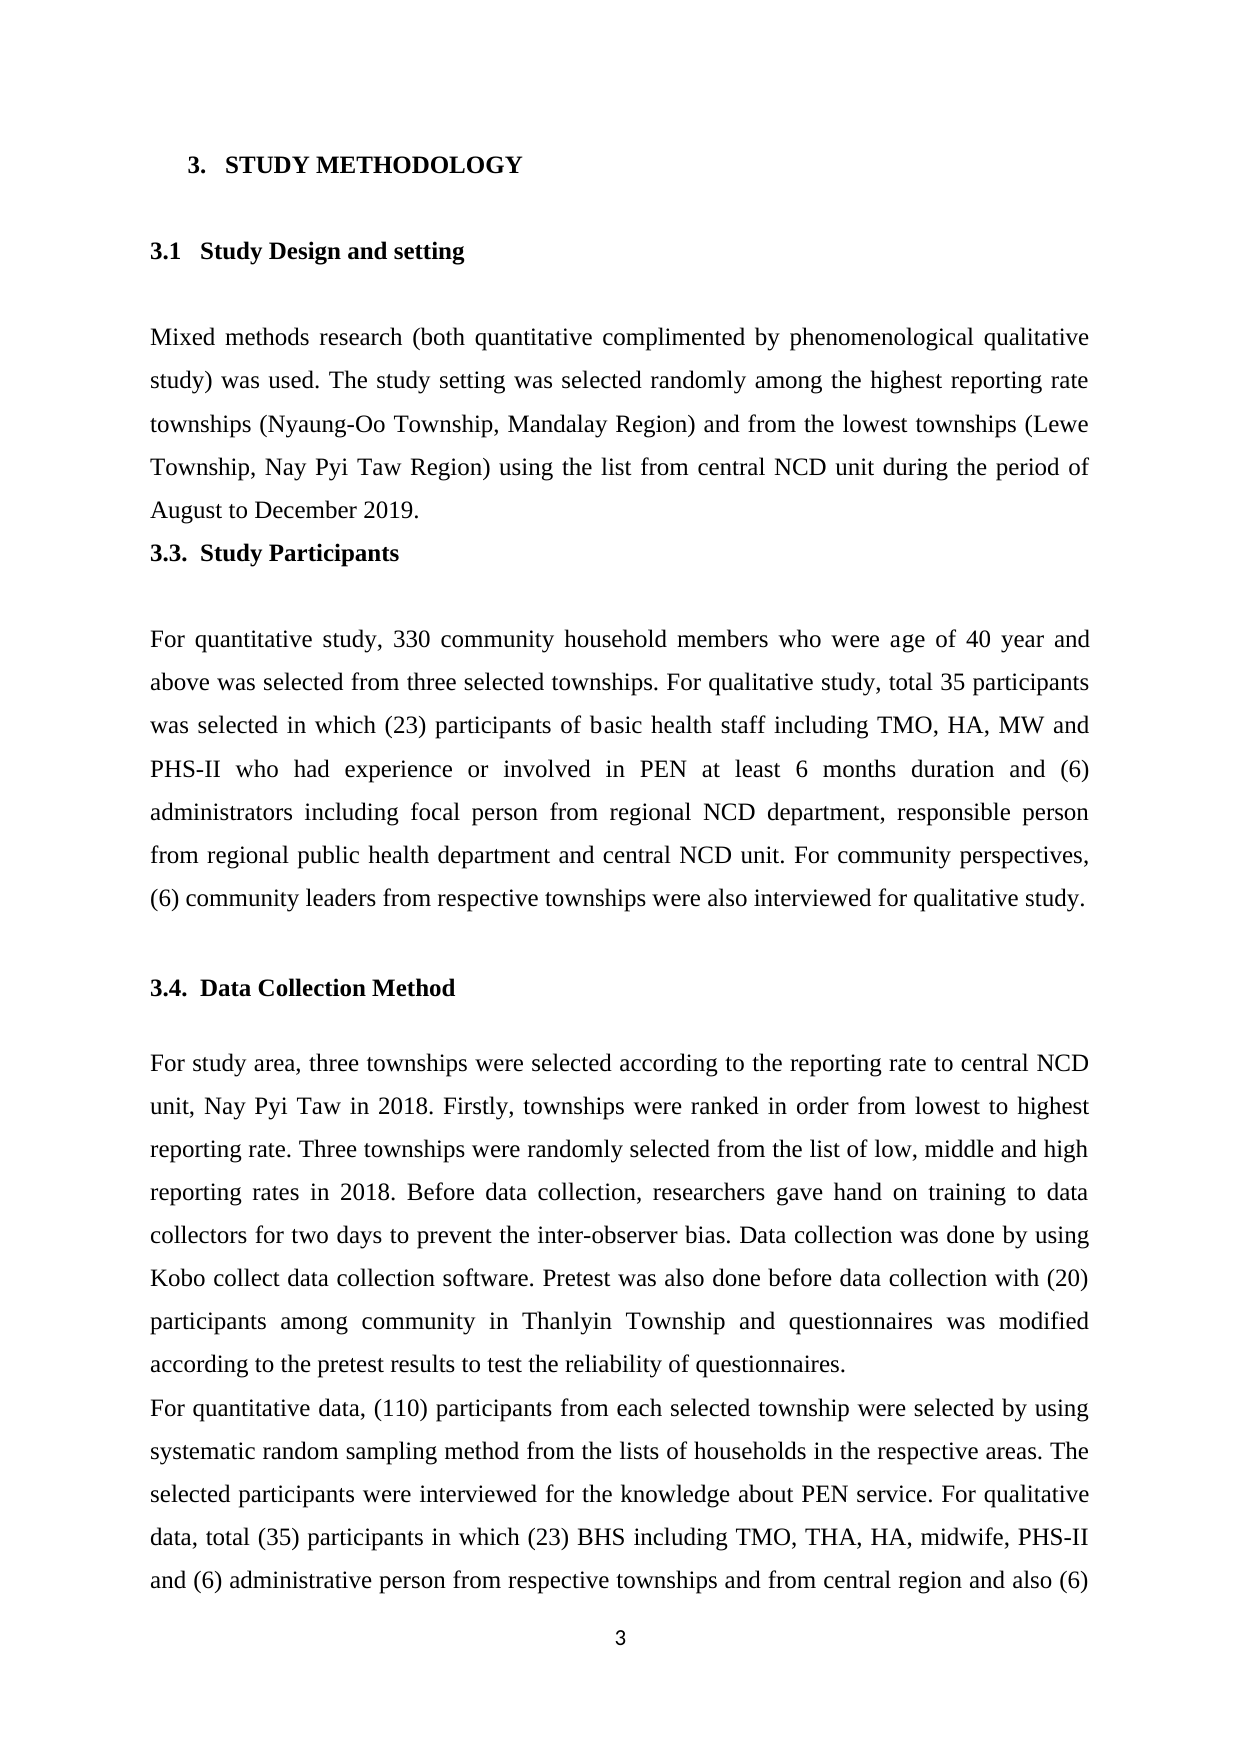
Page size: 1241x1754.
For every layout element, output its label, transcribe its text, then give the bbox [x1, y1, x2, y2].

text 3.3. Study Participants [150, 538, 1090, 567]
text For study area, three townships were selected according to the reporting rate to central NCD unit, Nay Pyi Taw in 2018. Firstly, townships were ranked in order from lowest to highest reporting rate. Three townships were randomly selected from the list of low, middle and high reporting rates in 2018. Before data collection, researchers gave hand on training to data collectors for two days to prevent the inter-observer bias. Data collection was done by using Kobo collect data collection software. Pretest was also done before data collection with (20) participants among community in Thanlyin Township and questionnaires was modified according to the pretest results to test the reliability of questionnaires. [150, 1048, 1090, 1378]
text For quantitative study, 330 community household members who were age of 40 year and above was selected from three selected townships. For qualitative study, total 35 participants was selected in which (23) participants of basic health staff including TMO, HA, MW and PHS-II who had experience or involved in PEN at least 6 months duration and (6) administrators including focal person from regional NCD department, responsible person from regional public health department and central NCD unit. For community perspectives, (6) community leaders from respective townships were also interviewed for qualitative study. [150, 624, 1090, 912]
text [150, 1393, 1090, 1594]
text Mixed methods research (both quantitative complimented by phenomenological qualitative study) was used. The study setting was selected randomly among the highest reporting rate townships (Nyaung-Oo Township, Mandalay Region) and from the lowest townships (Lewe Township, Nay Pyi Taw Region) using the list from central NCD unit during the period of August to December 2019. [150, 322, 1090, 524]
text 3.1 Study Design and setting [150, 236, 1090, 265]
subtitle 3.4. Data Collection Method [150, 973, 1090, 1002]
list STUDY METHODOLOGY [187, 150, 1090, 179]
